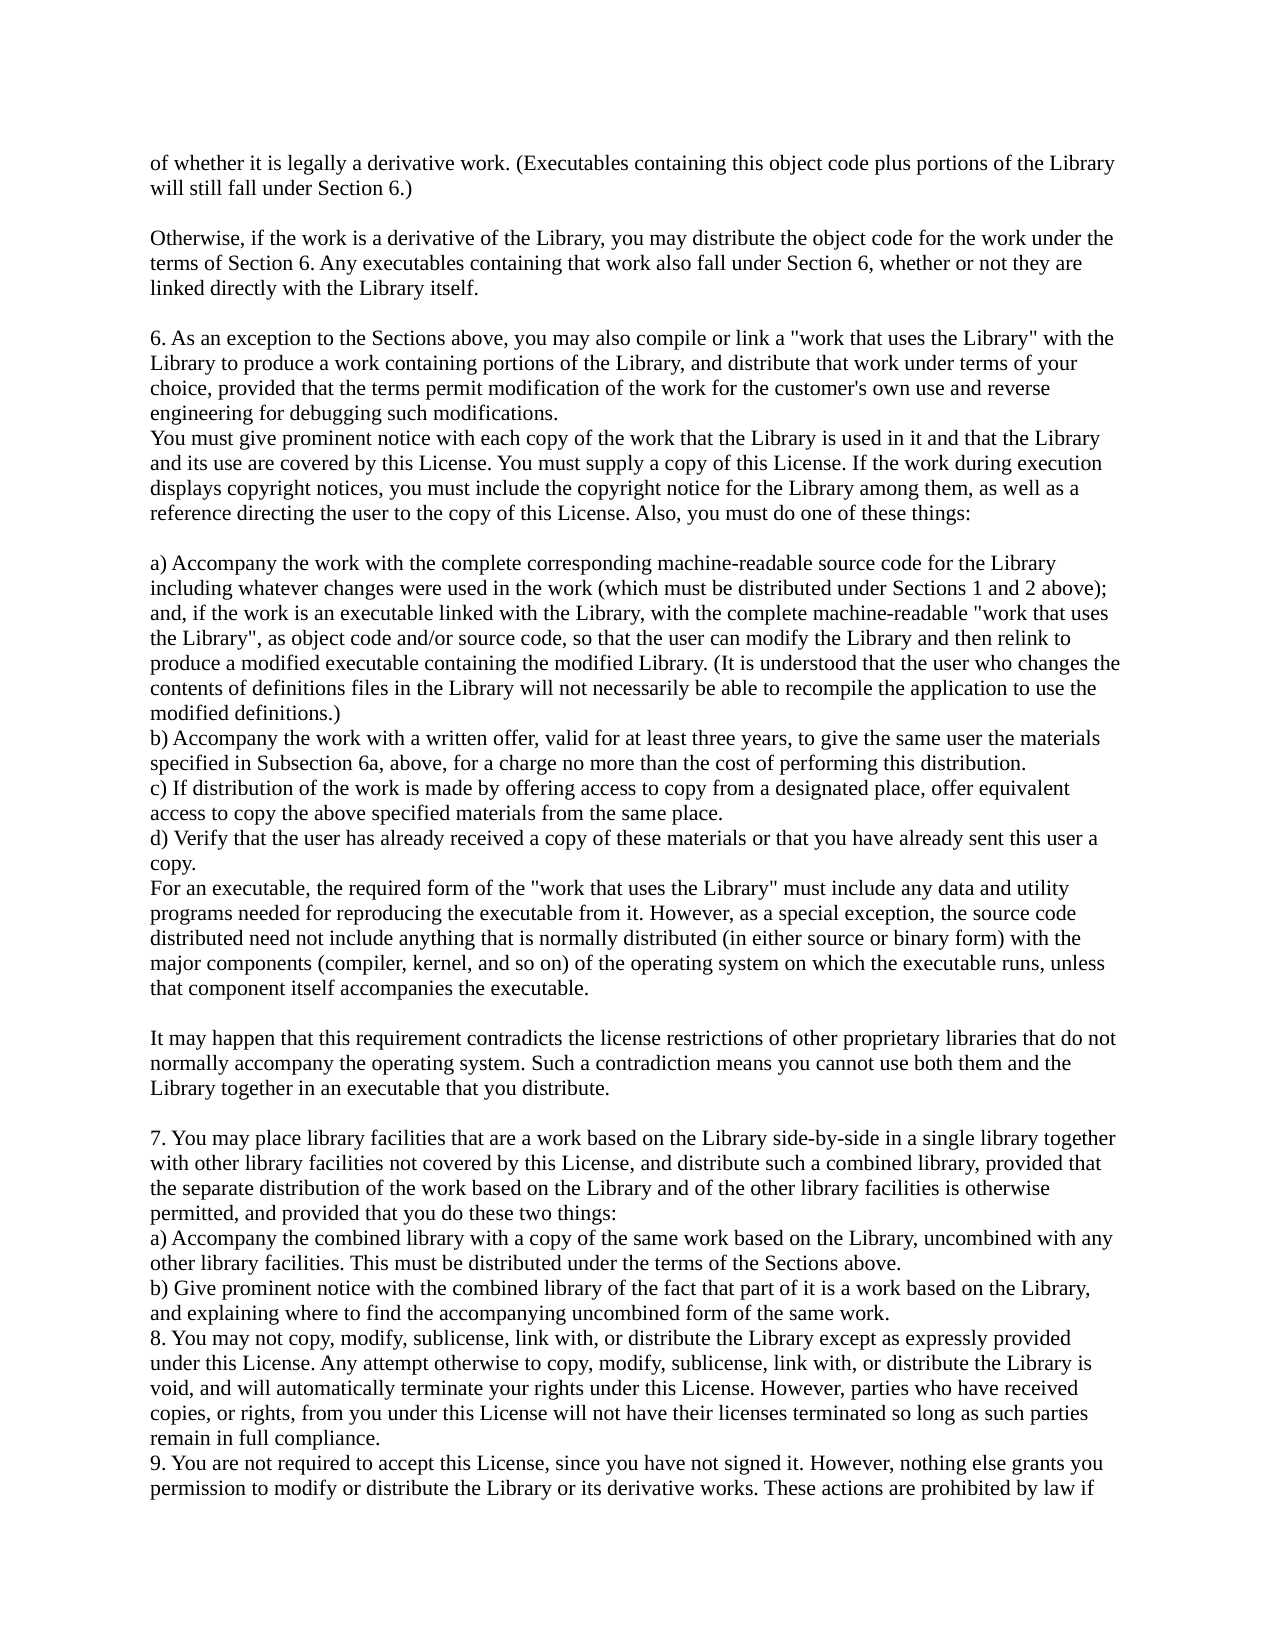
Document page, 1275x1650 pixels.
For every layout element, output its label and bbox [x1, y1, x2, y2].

text [150, 150, 1125, 1500]
